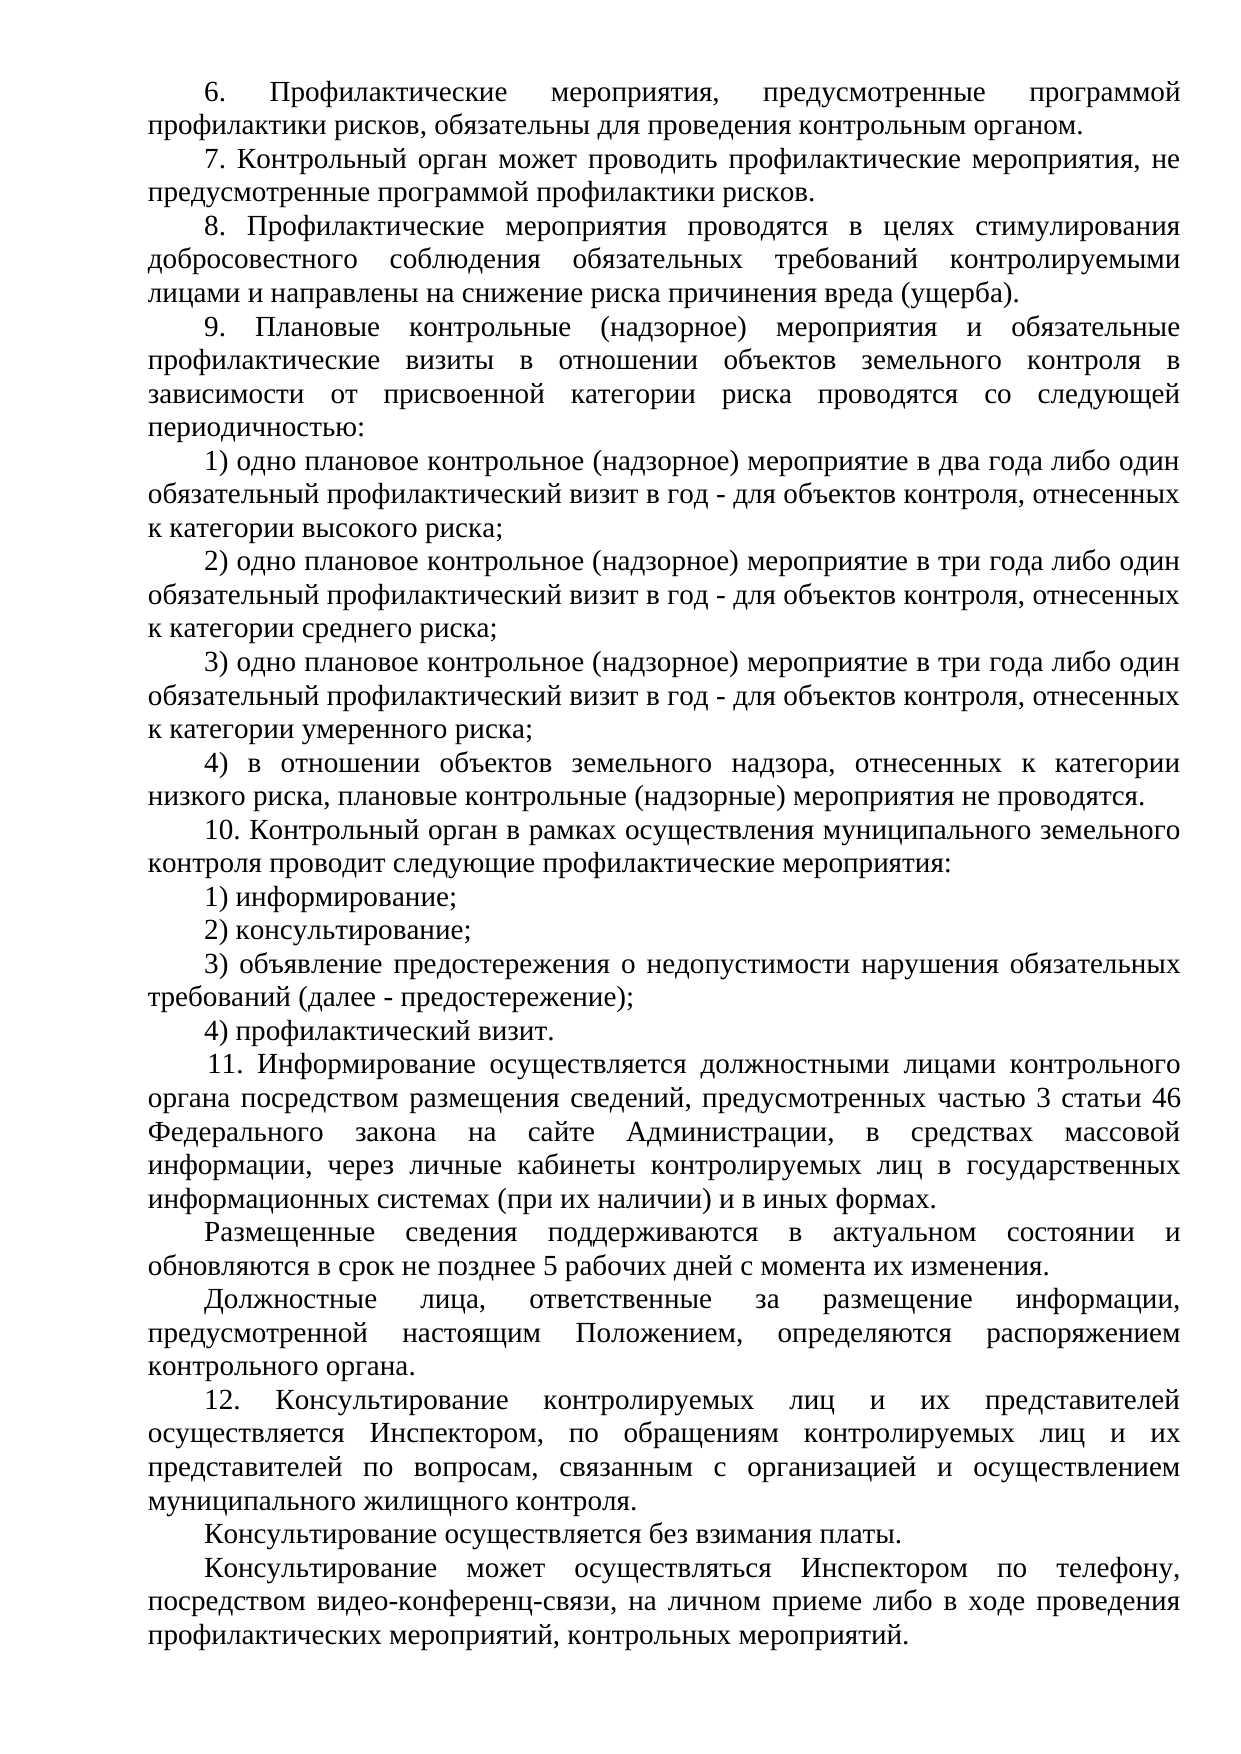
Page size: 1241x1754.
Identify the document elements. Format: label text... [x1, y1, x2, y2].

text 4) профилактический визит. [148, 1013, 1181, 1047]
text 3) одно плановое контрольное (надзорное) мероприятие в три года либо один обязательный профилактический визит в год - для объектов контроля, отнесенных к категории умеренного риска; [148, 644, 1181, 745]
text Консультирование может осуществляться Инспектором по телефону, посредством видео-конференц-связи, на личном приеме либо в ходе проведения профилактических мероприятий, контрольных мероприятий. [148, 1550, 1181, 1650]
text 7. Контрольный орган может проводить профилактические мероприятия, не предусмотренные программой профилактики рисков. [148, 141, 1181, 208]
text 11. Информирование осуществляется должностными лицами контрольного органа посредством размещения сведений, предусмотренных частью 3 статьи 46 Федерального закона на сайте Администрации, в средствах массовой информации, через личные кабинеты контролируемых лиц в государственных информационных системах (при их наличии) и в иных формах. [148, 1047, 1181, 1214]
text 3) объявление предостережения о недопустимости нарушения обязательных требований (далее - предостережение); [148, 946, 1181, 1013]
text 10. Контрольный орган в рамках осуществления муниципального земельного контроля проводит следующие профилактические мероприятия: [148, 812, 1181, 879]
text 1) информирование; [148, 879, 1181, 912]
text 8. Профилактические мероприятия проводятся в целях стимулирования добросовестного соблюдения обязательных требований контролируемыми лицами и направлены на снижение риска причинения вреда (ущерба). [148, 208, 1181, 309]
text 1) одно плановое контрольное (надзорное) мероприятие в два года либо один обязательный профилактический визит в год - для объектов контроля, отнесенных к категории высокого риска; [148, 443, 1181, 543]
text Должностные лица, ответственные за размещение информации, предусмотренной настоящим Положением, определяются распоряжением контрольного органа. [148, 1281, 1181, 1382]
text 9. Плановые контрольные (надзорное) мероприятия и обязательные профилактические визиты в отношении объектов земельного контроля в зависимости от присвоенной категории риска проводятся со следующей периодичностью: [148, 309, 1181, 443]
text 12. Консультирование контролируемых лиц и их представителей осуществляется Инспектором, по обращениям контролируемых лиц и их представителей по вопросам, связанным с организацией и осуществлением муниципального жилищного контроля. [148, 1382, 1181, 1516]
text Консультирование осуществляется без взимания платы. [148, 1516, 1181, 1550]
text 2) одно плановое контрольное (надзорное) мероприятие в три года либо один обязательный профилактический визит в год - для объектов контроля, отнесенных к категории среднего риска; [148, 543, 1181, 644]
text 2) консультирование; [148, 912, 1181, 946]
text 6. Профилактические мероприятия, предусмотренные программой профилактики рисков, обязательны для проведения контрольным органом. [148, 74, 1181, 141]
text Размещенные сведения поддерживаются в актуальном состоянии и обновляются в срок не позднее 5 рабочих дней с момента их изменения. [148, 1214, 1181, 1281]
text 4) в отношении объектов земельного надзора, отнесенных к категории низкого риска, плановые контрольные (надзорные) мероприятия не проводятся. [148, 745, 1181, 812]
